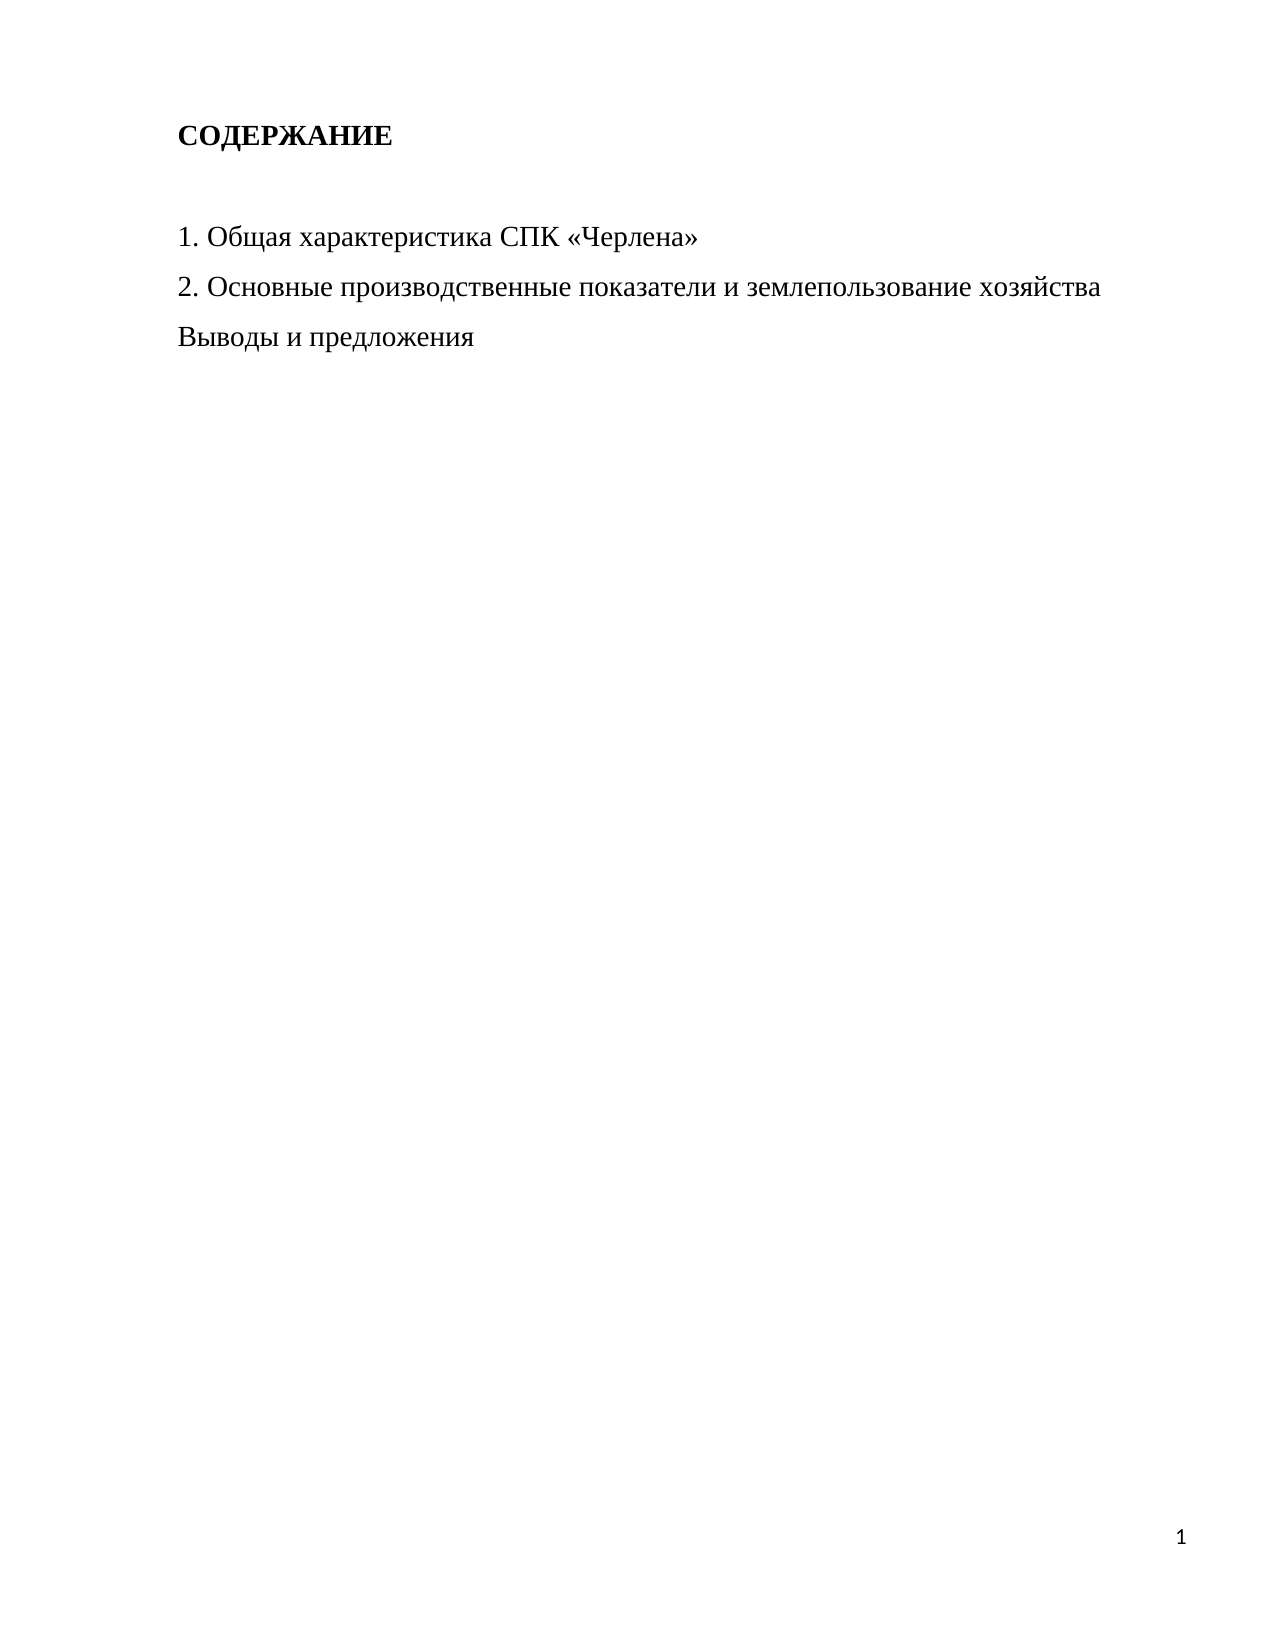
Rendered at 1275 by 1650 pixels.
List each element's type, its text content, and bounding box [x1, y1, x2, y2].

list Основные производственные показатели и землепользование хозяйства [177, 269, 1123, 303]
list Общая характеристика СПК «Черлена» [177, 219, 1123, 252]
text СОДЕРЖАНИЕ [177, 118, 1123, 152]
text Выводы и предложения [177, 319, 1123, 353]
